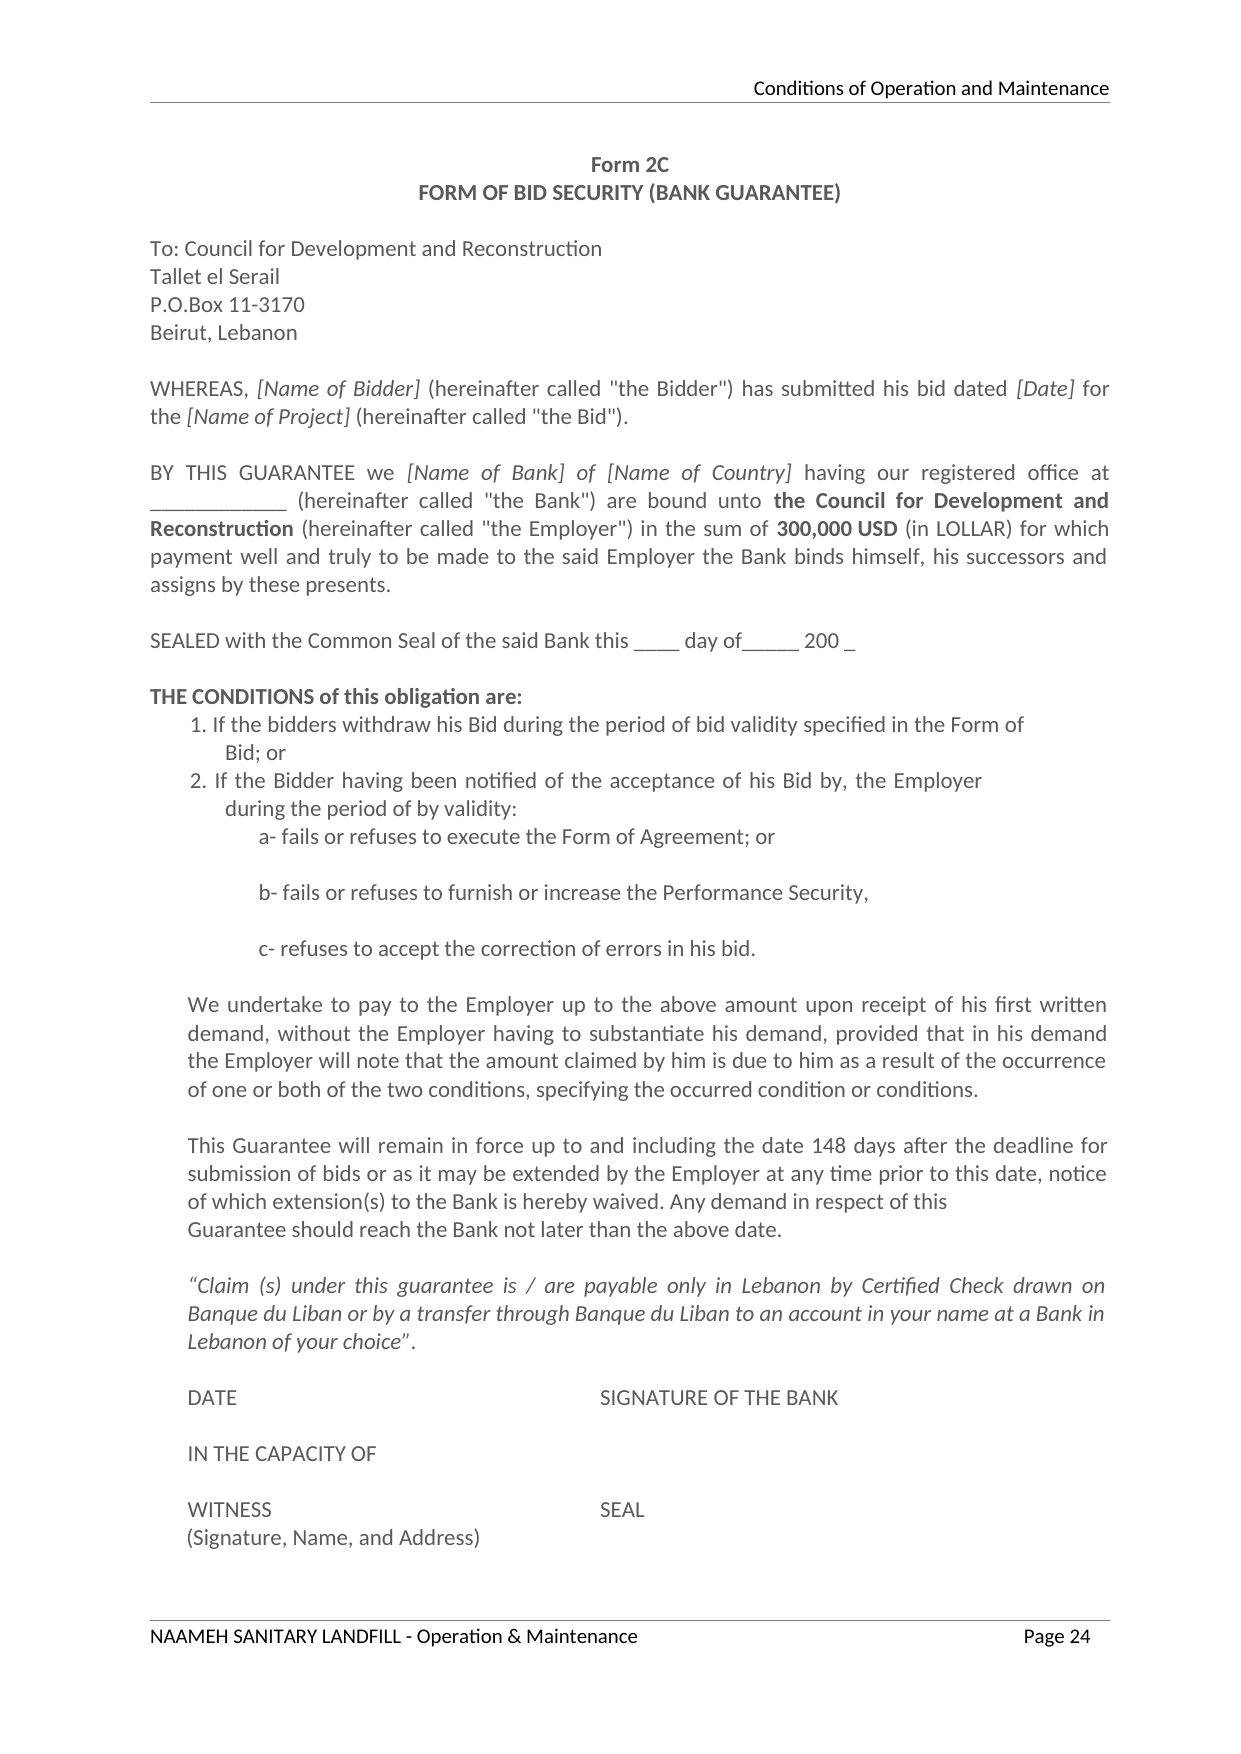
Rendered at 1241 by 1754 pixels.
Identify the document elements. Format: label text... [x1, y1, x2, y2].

text BY THIS GUARANTEE we [Name of Bank] of [Name of Country] having our registered office at ____________ (hereinafter called "the Bank") are bound unto the Council for Development and Reconstruction (hereinafter called "the Employer") in the sum of 300,000 USD (in LOLLAR) for which payment well and truly to be made to the said Employer the Bank binds himself, his successors and assigns by these presents. [150, 458, 1110, 598]
text Form 2C [150, 150, 1110, 178]
text This Guarantee will remain in force up to and including the date 148 days after the deadline for submission of bids or as it may be extended by the Employer at any time prior to this date, notice of which extension(s) to the Bank is hereby waived. Any demand in respect of this [187, 1131, 1110, 1215]
text To: Council for Development and Reconstruction [150, 234, 735, 262]
text WITNESS SEAL [150, 1495, 1110, 1523]
text IN THE CAPACITY OF [150, 1439, 1110, 1467]
text “Claim (s) under this guarantee is / are payable only in Lebanon by Certified Check drawn on Banque du Liban or by a transfer through Banque du Liban to an account in your name at a Bank in Lebanon of your choice”. [187, 1271, 1110, 1355]
text Beirut, Lebanon [150, 318, 735, 346]
text P.O.Box 11-3170 [150, 290, 735, 318]
text c- refuses to accept the correction of errors in his bid. [258, 934, 1110, 963]
text THE CONDITIONS of this obligation are: [150, 682, 1068, 710]
text (Signature, Name, and Address) [150, 1523, 1110, 1551]
text We undertake to pay to the Employer up to the above amount upon receipt of his first written demand, without the Employer having to substantiate his demand, provided that in his demand the Employer will note that the amount claimed by him is due to him as a result of the occurrence of one or both of the two conditions, specifying the occurred condition or conditions. [187, 991, 1110, 1103]
text 2. If the Bidder having been notified of the acceptance of his Bid by, the Employer during the period of by validity: [189, 766, 985, 822]
text a- fails or refuses to execute the Form of Agreement; or [258, 822, 1110, 851]
text WHEREAS, [Name of Bidder] (hereinafter called "the Bidder") has submitted his bid dated [Date] for the [Name of Project] (hereinafter called "the Bid"). [150, 374, 1110, 430]
text SEALED with the Common Seal of the said Bank this ____ day of_____ 200 _ [150, 626, 1068, 654]
text b- fails or refuses to furnish or increase the Performance Security, [258, 878, 1110, 907]
text FORM OF BID SECURITY (BANK GUARANTEE) [150, 178, 1110, 206]
text DATE SIGNATURE OF THE BANK [150, 1383, 1110, 1411]
text Guarantee should reach the Bank not later than the above date. [150, 1215, 1110, 1243]
text Tallet el Serail [150, 262, 735, 290]
text 1. If the bidders withdraw his Bid during the period of bid validity specified in the Form of Bid; or [189, 710, 1026, 766]
